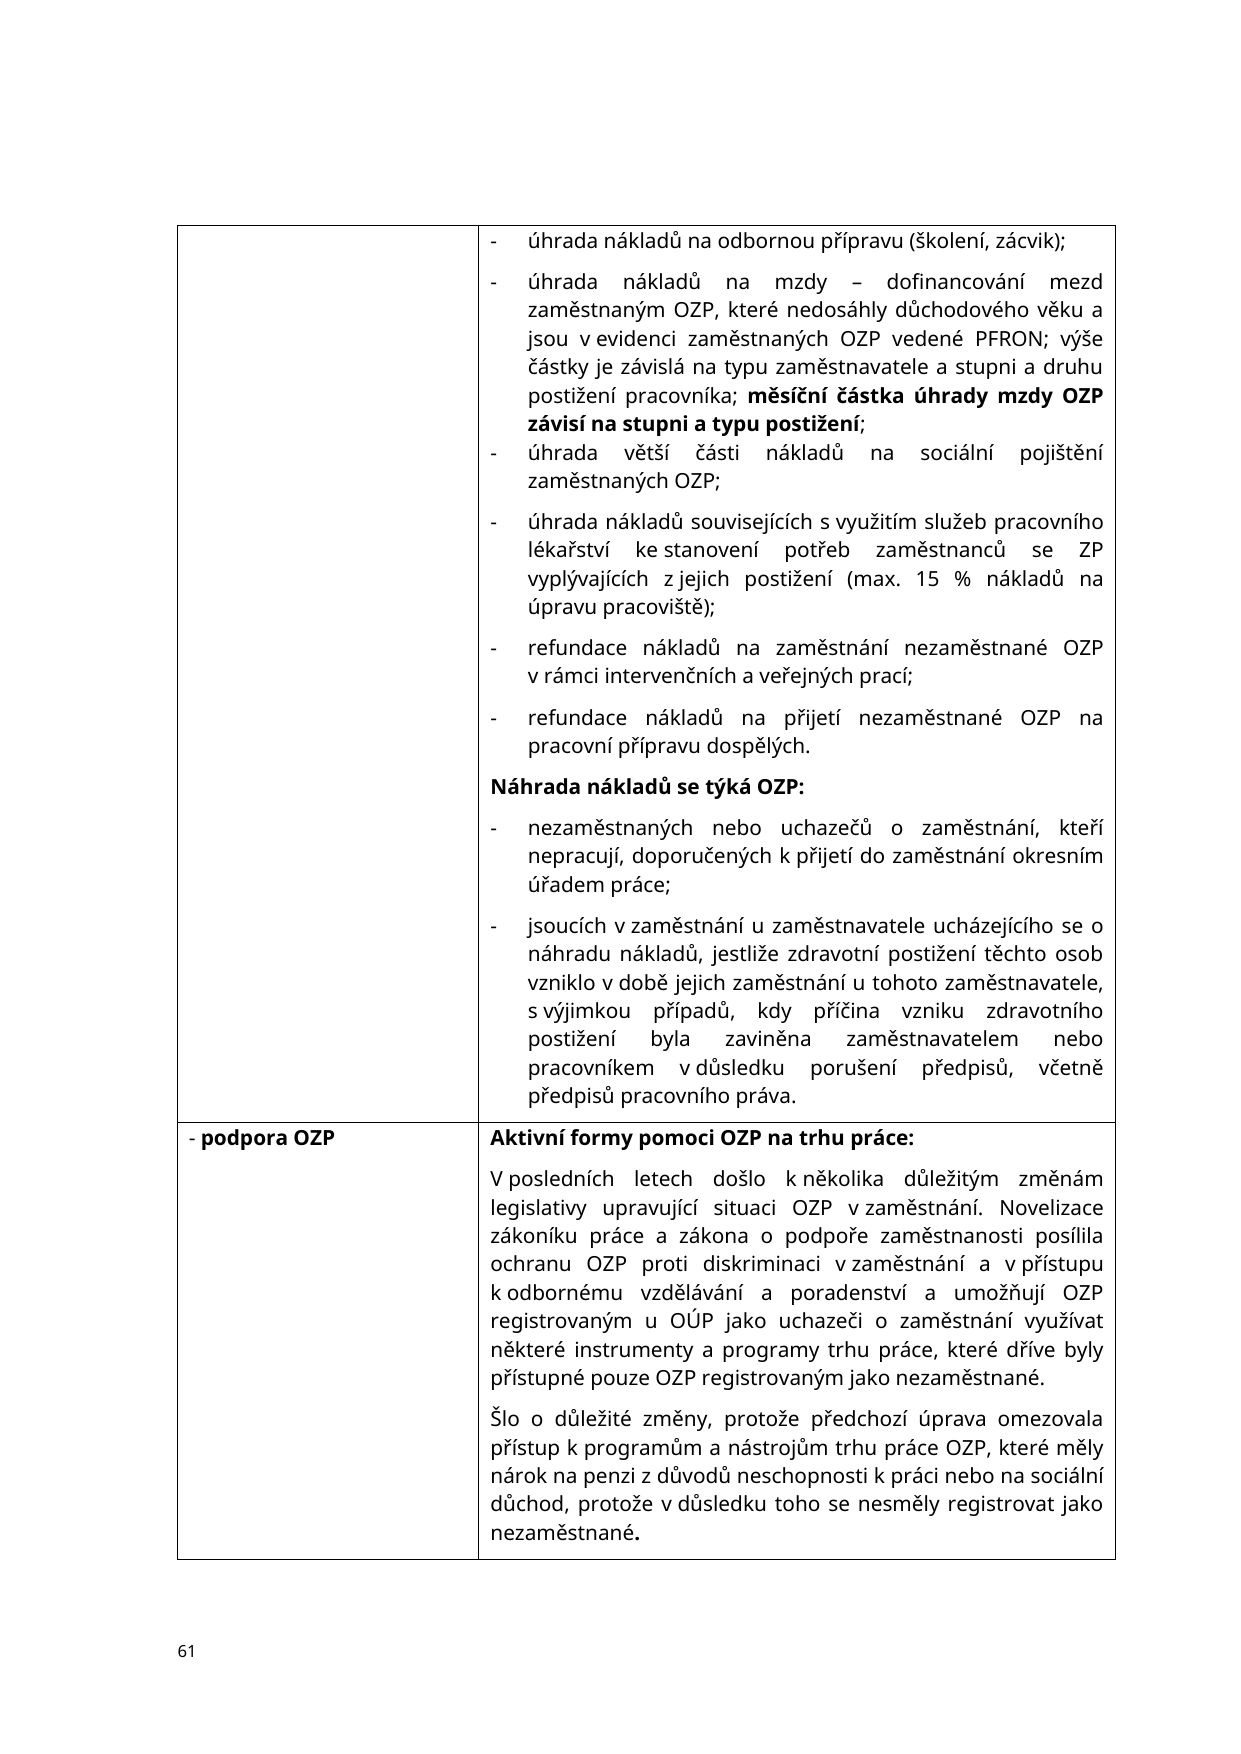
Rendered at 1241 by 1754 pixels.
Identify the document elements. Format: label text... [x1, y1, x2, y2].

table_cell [178, 226, 478, 1122]
table_cell - podpora OZP [178, 1123, 478, 1559]
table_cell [479, 1123, 1115, 1559]
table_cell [479, 226, 1115, 1122]
